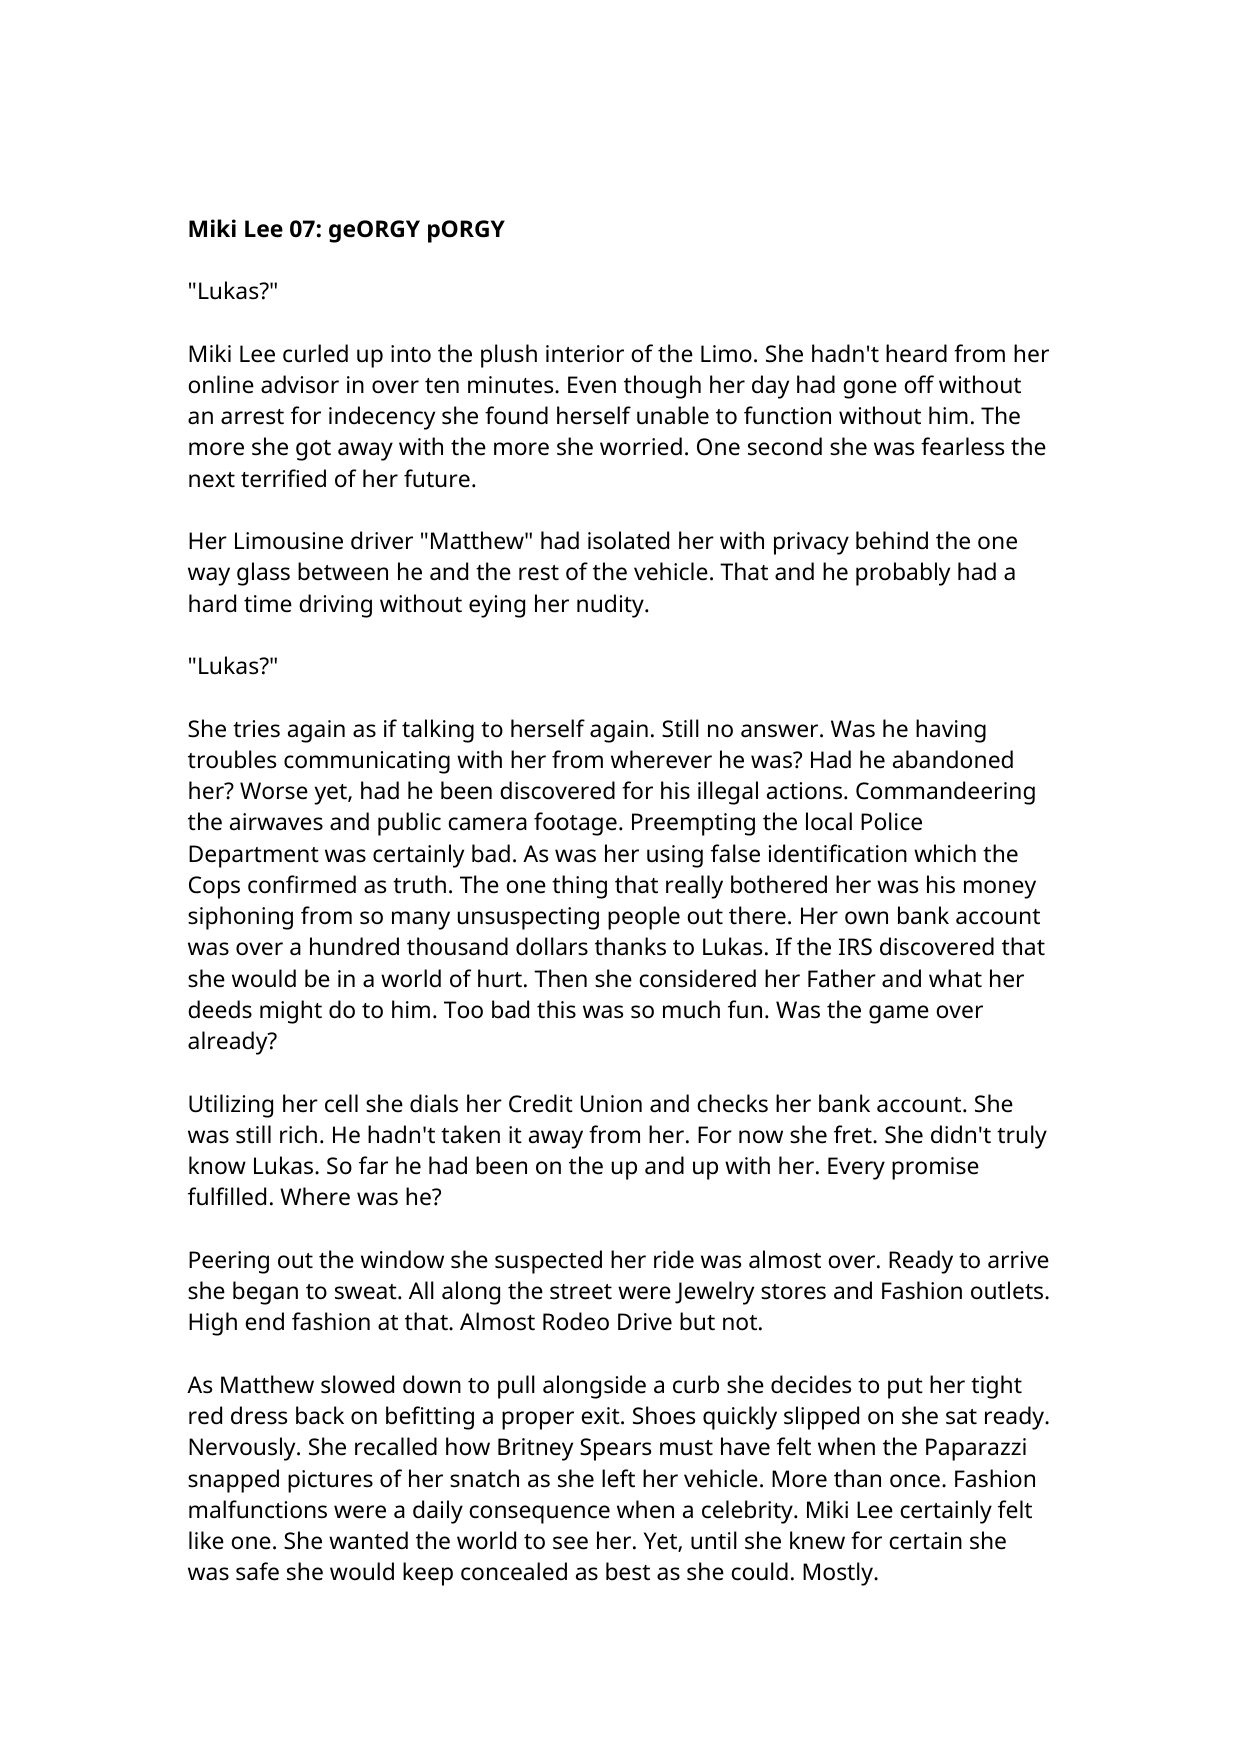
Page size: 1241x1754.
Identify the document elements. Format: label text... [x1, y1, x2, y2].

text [187, 275, 1053, 1587]
text Miki Lee 07: geORGY pORGY [187, 212, 1053, 244]
